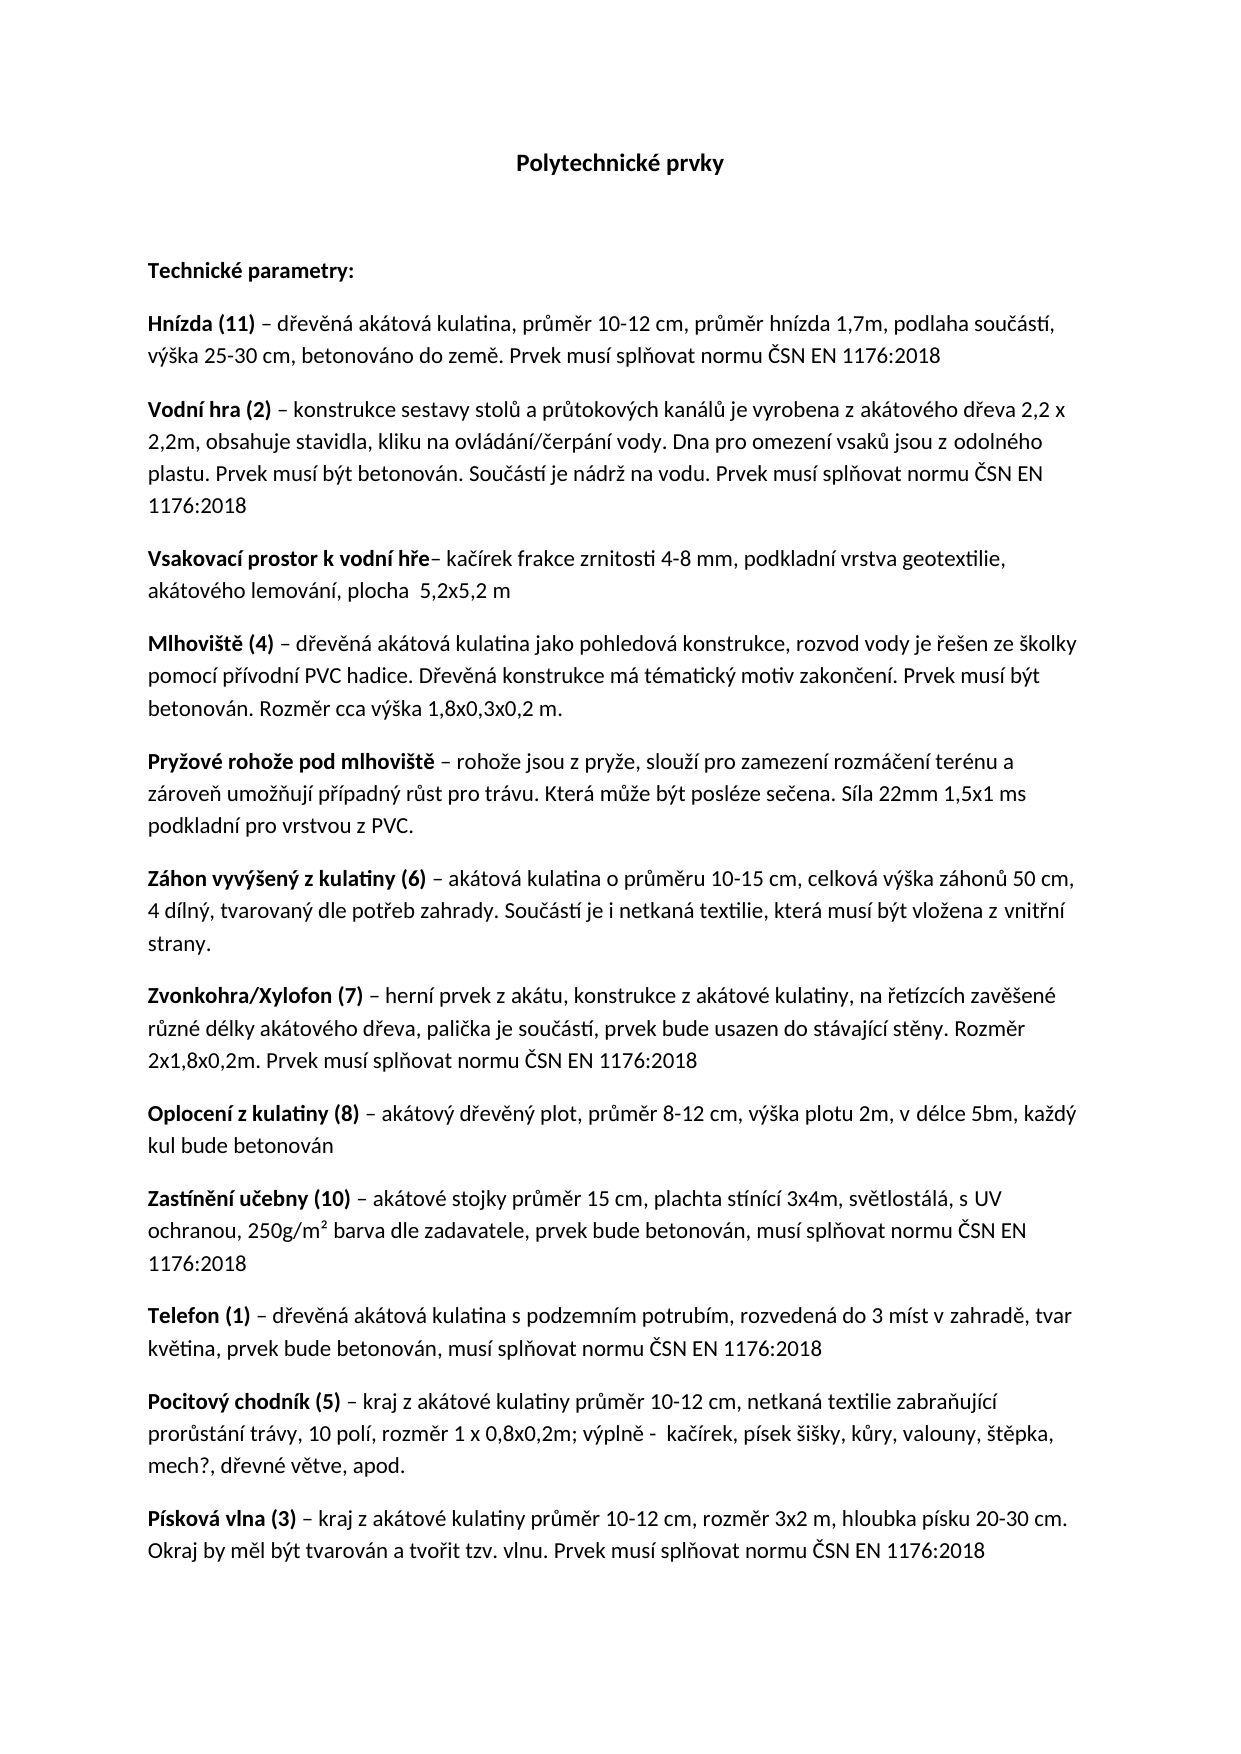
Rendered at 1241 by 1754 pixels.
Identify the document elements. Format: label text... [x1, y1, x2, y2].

text Pryžové rohože pod mlhoviště – rohože jsou z pryže, slouží pro zamezení rozmáčení terénu a zároveň umožňují případný růst pro trávu. Která může být posléze sečena. Síla 22mm 1,5x1 ms podkladní pro vrstvou z PVC. [148, 747, 1093, 839]
text Polytechnické prvky [148, 148, 1093, 178]
text Pocitový chodník (5) – kraj z akátové kulatiny průměr 10-12 cm, netkaná textilie zabraňující prorůstání trávy, 10 polí, rozměr 1 x 0,8x0,2m; výplně - kačírek, písek šišky, kůry, valouny, štěpka, mech?, dřevné větve, apod. [148, 1387, 1093, 1479]
text Oplocení z kulatiny (8) – akátový dřevěný plot, průměr 8-12 cm, výška plotu 2m, v délce 5bm, každý kul bude betonován [148, 1099, 1093, 1159]
text Zastínění učebny (10) – akátové stojky průměr 15 cm, plachta stínící 3x4m, světlostálá, s UV ochranou, 250g/m² barva dle zadavatele, prvek bude betonován, musí splňovat normu ČSN EN 1176:2018 [148, 1184, 1093, 1277]
text Vodní hra (2) – konstrukce sestavy stolů a průtokových kanálů je vyrobena z akátového dřeva 2,2 x 2,2m, obsahuje stavidla, kliku na ovládání/čerpání vody. Dna pro omezení vsaků jsou z odolného plastu. Prvek musí být betonován. Součástí je nádrž na vodu. Prvek musí splňovat normu ČSN EN 1176:2018 [148, 395, 1093, 519]
text Mlhoviště (4) – dřevěná akátová kulatina jako pohledová konstrukce, rozvod vody je řešen ze školky pomocí přívodní PVC hadice. Dřevěná konstrukce má tématický motiv zakončení. Prvek musí být betonován. Rozměr cca výška 1,8x0,3x0,2 m. [148, 629, 1093, 722]
text Písková vlna (3) – kraj z akátové kulatiny průměr 10-12 cm, rozměr 3x2 m, hloubka písku 20-30 cm. Okraj by měl být tvarován a tvořit tzv. vlnu. Prvek musí splňovat normu ČSN EN 1176:2018 [148, 1504, 1093, 1564]
text Vsakovací prostor k vodní hře– kačírek frakce zrnitosti 4-8 mm, podkladní vrstva geotextilie, akátového lemování, plocha 5,2x5,2 m [148, 544, 1093, 604]
text Zvonkohra/Xylofon (7) – herní prvek z akátu, konstrukce z akátové kulatiny, na řetízcích zavěšené různé délky akátového dřeva, palička je součástí, prvek bude usazen do stávající stěny. Rozměr 2x1,8x0,2m. Prvek musí splňovat normu ČSN EN 1176:2018 [148, 982, 1093, 1074]
text Technické parametry: [148, 256, 1093, 284]
text Telefon (1) – dřevěná akátová kulatina s podzemním potrubím, rozvedená do 3 míst v zahradě, tvar květina, prvek bude betonován, musí splňovat normu ČSN EN 1176:2018 [148, 1302, 1093, 1362]
text Záhon vyvýšený z kulatiny (6) – akátová kulatina o průměru 10-15 cm, celková výška záhonů 50 cm, 4 dílný, tvarovaný dle potřeb zahrady. Součástí je i netkaná textilie, která musí být vložena z vnitřní strany. [148, 864, 1093, 957]
text Hnízda (11) – dřevěná akátová kulatina, průměr 10-12 cm, průměr hnízda 1,7m, podlaha součástí, výška 25-30 cm, betonováno do země. Prvek musí splňovat normu ČSN EN 1176:2018 [148, 309, 1093, 370]
